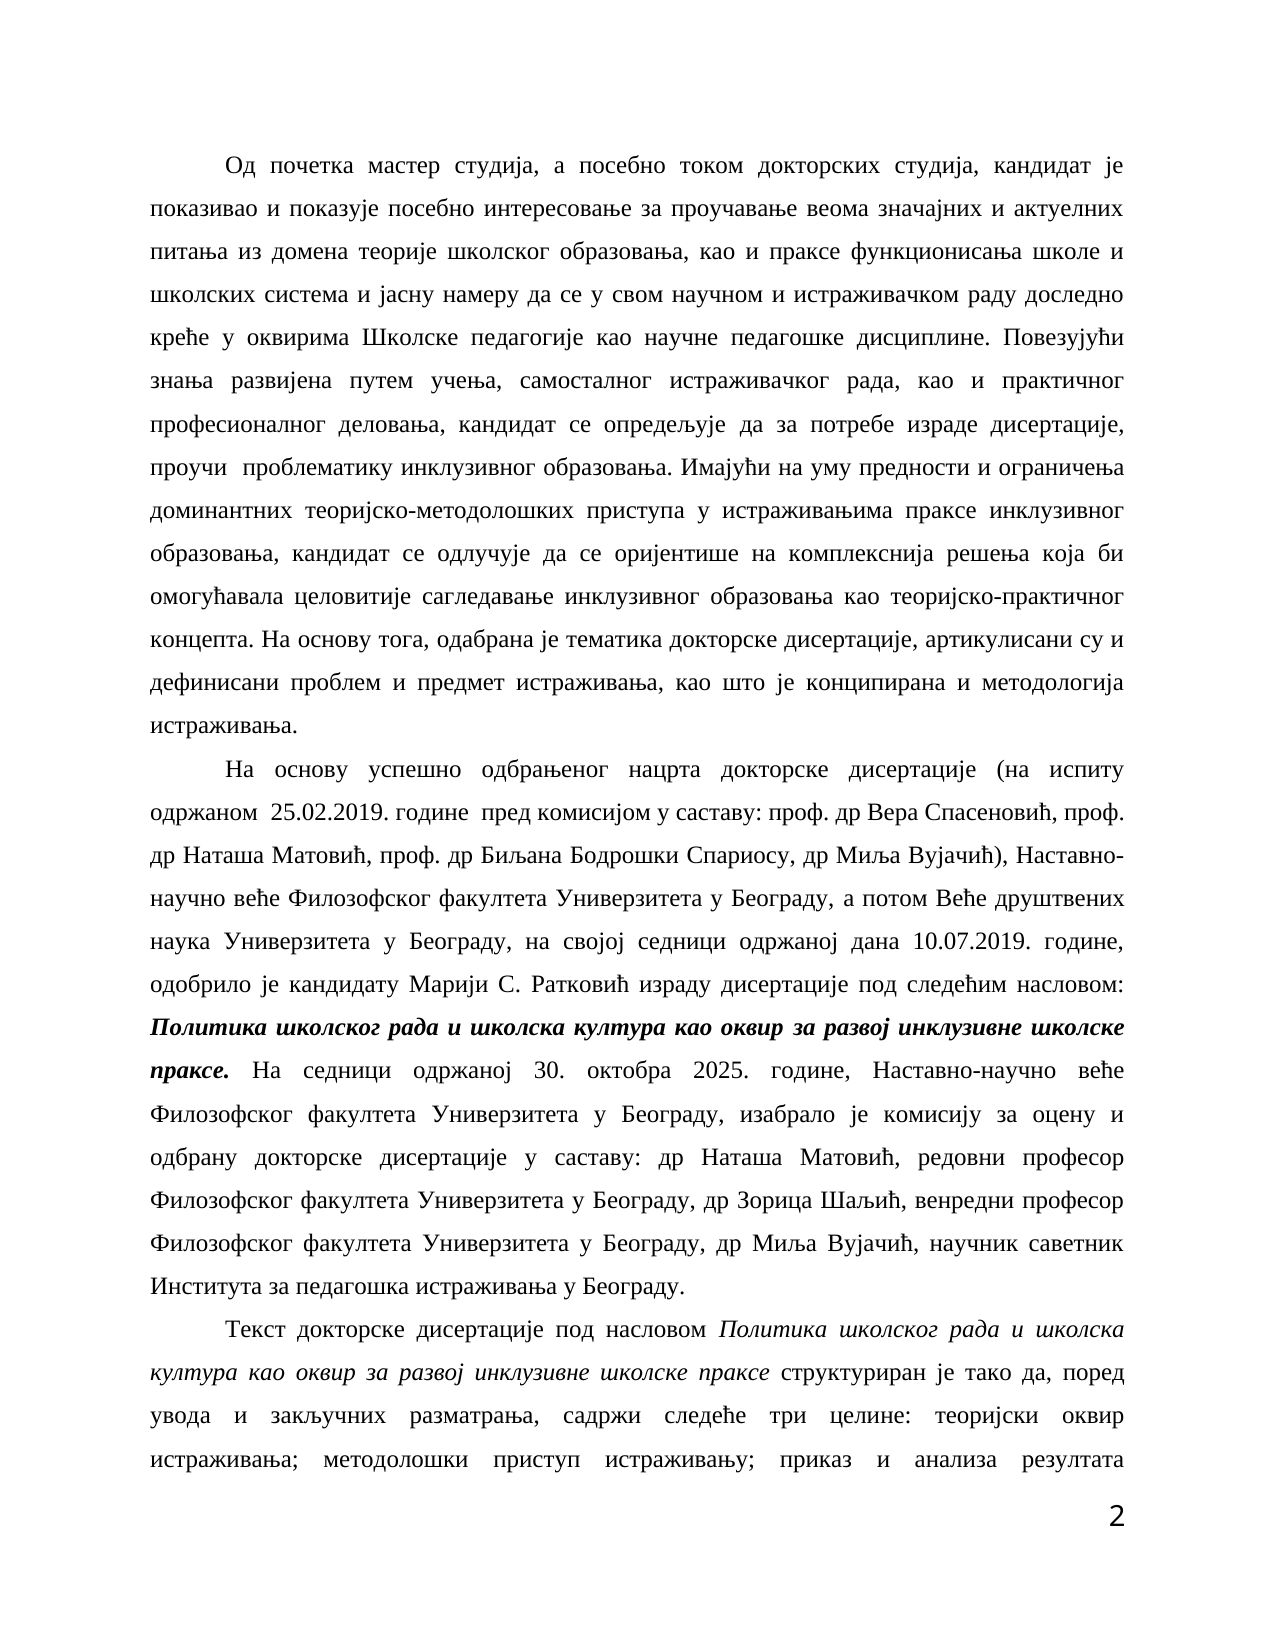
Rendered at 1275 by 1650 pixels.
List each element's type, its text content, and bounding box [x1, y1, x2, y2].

text Од почетка мастер студија, а посебно током докторских студија, кандидат је показивао и показује посебно интересовање за проучавање веома значајних и актуелних питања из домена теорије школског образовања, као и праксе функционисања школе и школских система и јасну намеру да се у свом научном и истраживачком раду доследно креће у оквирима Школске педагогије као научне педагошке дисциплине. Повезујући знања развијена путем учења, самосталног истраживачког рада, као и практичног професионалног деловања, кандидат се опредељује да за потребе израде дисертације, проучи проблематику инклузивног образовања. Имајући на уму предности и ограничења доминантних теоријско-методолошких приступа у истраживањима праксе инклузивног образовања, кандидат се одлучује да се оријентише на комплекснија решења која би омогућавала целовитије сагледавање инклузивног образовања као теоријско-практичног концепта. На основу тога, одабрана је тематика докторске дисертације, артикулисани су и дефинисани проблем и предмет истраживања, као што је конципирана и методологија истраживања. [150, 150, 1125, 739]
text На основу успешно одбрањеног нацрта докторске дисертације (на испиту одржаном 25.02.2019. године пред комисијом у саставу: проф. др Вера Спасеновић, проф. др Наташа Матовић, проф. др Биљана Бодрошки Спариосу, др Миља Вујачић), Наставно-научно веће Филозофског факултета Универзитета у Београду, а потом Веће друштвених наука Универзитета у Београду, на својој седници одржаној дана 10.07.2019. године, одобрило је кандидату Марији С. Ратковић израду дисертације под следећим насловом: Политика школског рада и школска култура као оквир за развој инклузивне школске праксе. На седници одржаној 30. октобра 2025. године, Наставно-научно веће Филозофског факултета Универзитета у Београду, изабрало је комисију за оцену и одбрану докторске дисертације у саставу: др Наташа Матовић, редовни професор Филозофског факултета Универзитета у Београду, др Зорица Шаљић, венредни професор Филозофског факултета Универзитета у Београду, др Миља Вујачић, научник саветник Института за педагошка истраживања у Београду. [150, 754, 1125, 1300]
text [150, 1314, 1125, 1472]
